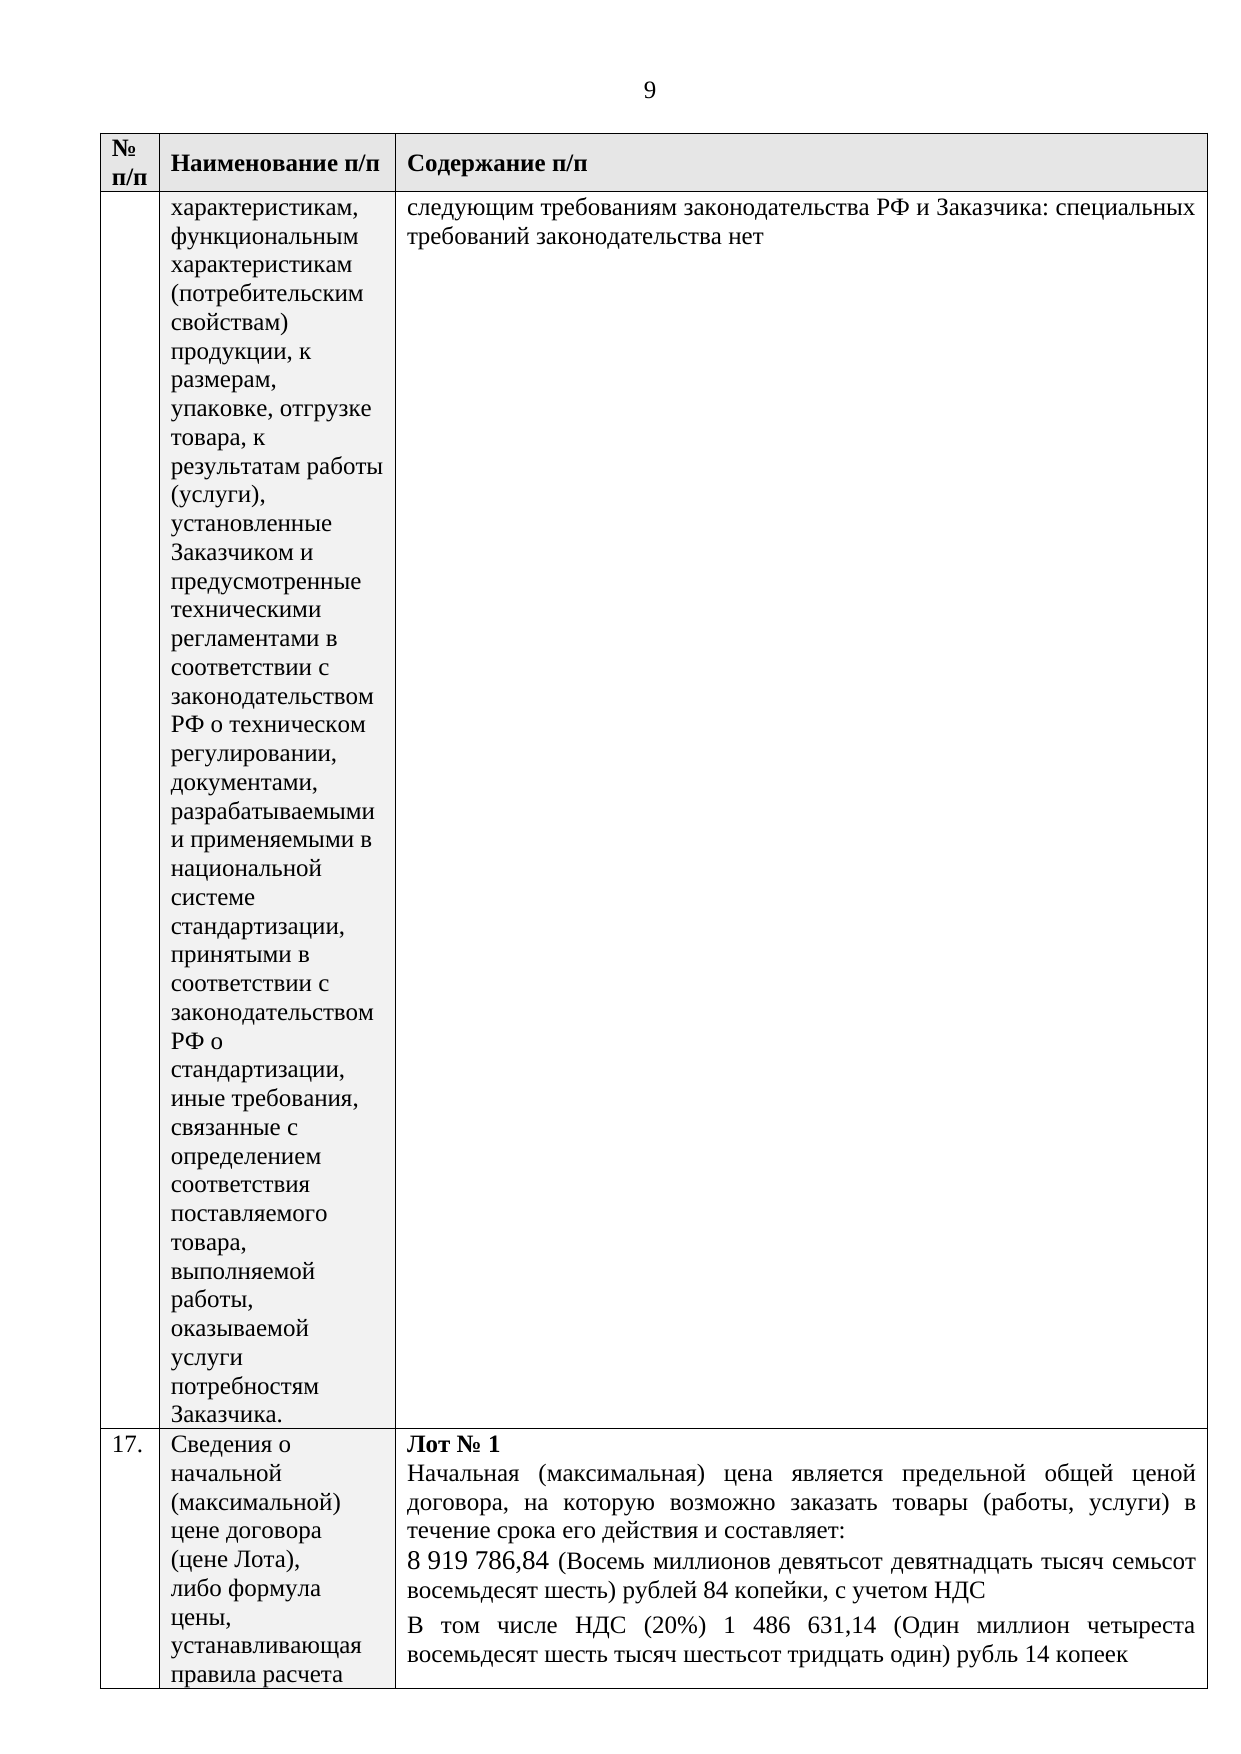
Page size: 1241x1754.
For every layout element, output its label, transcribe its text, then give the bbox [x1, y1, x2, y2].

table_cell [101, 1429, 159, 1688]
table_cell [160, 1429, 395, 1688]
table_cell [101, 192, 159, 1428]
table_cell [396, 192, 1207, 1428]
table_header Содержание п/п [396, 134, 1207, 191]
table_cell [160, 192, 395, 1428]
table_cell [396, 1429, 1207, 1688]
table_header Наименование п/п [160, 134, 395, 191]
table_header № п/п [101, 134, 159, 191]
